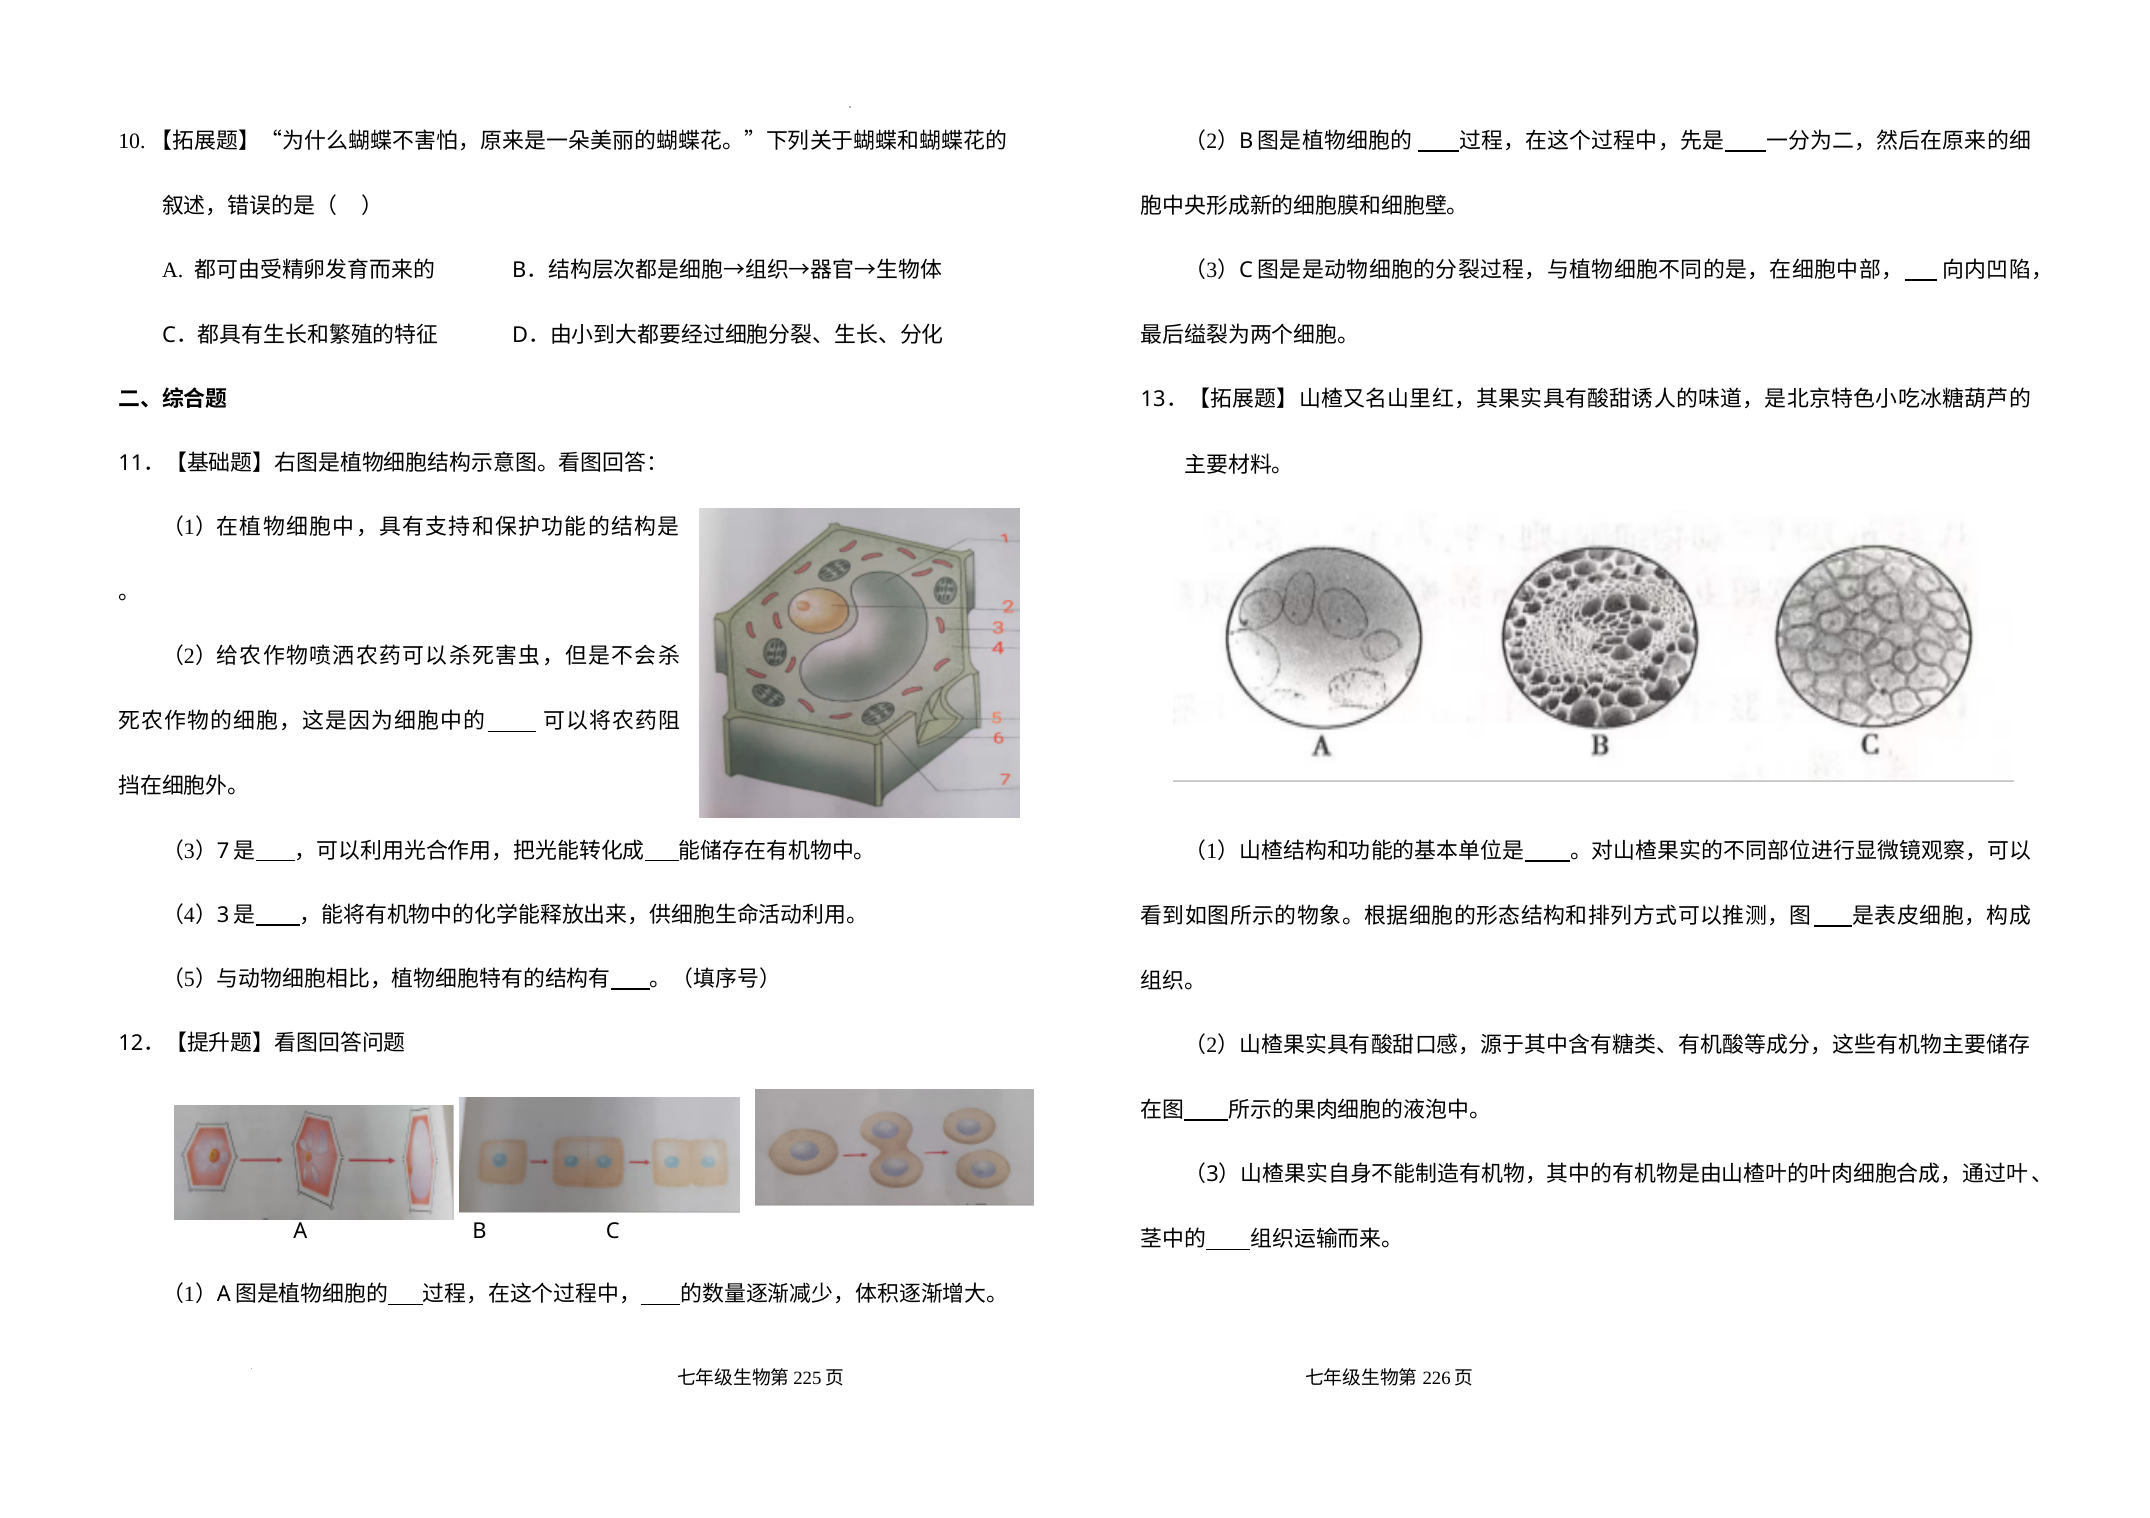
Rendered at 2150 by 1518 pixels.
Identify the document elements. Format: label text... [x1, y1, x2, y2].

picture [174, 1105, 455, 1214]
picture [459, 1097, 740, 1214]
text 13．【拓展题】山楂又名山里红，其果实具有酸甜诱人的味道，是北京特色小吃冰糖葫芦的主要材料。 [1140, 381, 2031, 479]
text A B C [118, 1214, 1009, 1246]
list 在植物细胞中，具有支持和保护功能的结构是 。 [118, 509, 699, 606]
list C图是是动物细胞的分裂过程，与植物细胞不同的是，在细胞中部， 向内凹陷，最后缢裂为两个细胞。 [1140, 252, 2031, 349]
text 12．【提升题】看图回答问题 [118, 1025, 1009, 1057]
list 给农作物喷洒农药可以杀死害虫，但是不会杀死农作物的细胞，这是因为细胞中的 可以将农药阻挡在细胞外。 [118, 638, 699, 801]
text 11．【基础题】右图是植物细胞结构示意图。看图回答： [118, 445, 1009, 477]
list 【拓展题】“为什么蝴蝶不害怕，原来是一朵美丽的蝴蝶花。”下列关于蝴蝶和蝴蝶花的叙述，错误的是（ ） [118, 123, 1009, 220]
list 山楂果实具有酸甜口感，源于其中含有糖类、有机酸等成分，这些有机物主要储存在图 所示的果肉细胞的液泡中。 [1140, 1027, 2031, 1124]
text 二、综合题 [118, 381, 1009, 413]
picture [1173, 510, 2014, 784]
list 山楂结构和功能的基本单位是 。对山楂果实的不同部位进行显微镜观察，可以看到如图所示的物象。根据细胞的形态结构和排列方式可以推测，图 是表皮细胞，构成 组织。 [1140, 833, 2031, 995]
text （3）山楂果实自身不能制造有机物，其中的有机物是由山楂叶的叶肉细胞合成，通过叶、茎中的 组织运输而来。 [1140, 1156, 2031, 1253]
list 3是 ，能将有机物中的化学能释放出来，供细胞生命活动利用。 [118, 897, 1009, 929]
list A图是植物细胞的 过程，在这个过程中， 的数量逐渐减少，体积逐渐增大。 [118, 1276, 1009, 1309]
list 7是 ，可以利用光合作用，把光能转化成 能储存在有机物中。 [118, 832, 1009, 865]
list 都可由受精卵发育而来的 B．结构层次都是细胞→组织→器官→生物体 [162, 252, 1009, 284]
picture [699, 508, 1020, 818]
text C．都具有生长和繁殖的特征 D．由小到大都要经过细胞分裂、生长、分化 [118, 316, 1009, 349]
list 与动物细胞相比，植物细胞特有的结构有 。（填序号） [118, 961, 1009, 993]
list B图是植物细胞的 过程，在这个过程中，先是 一分为二，然后在原来的细胞中央形成新的细胞膜和细胞壁。 [1140, 123, 2031, 220]
picture [755, 1089, 1034, 1207]
